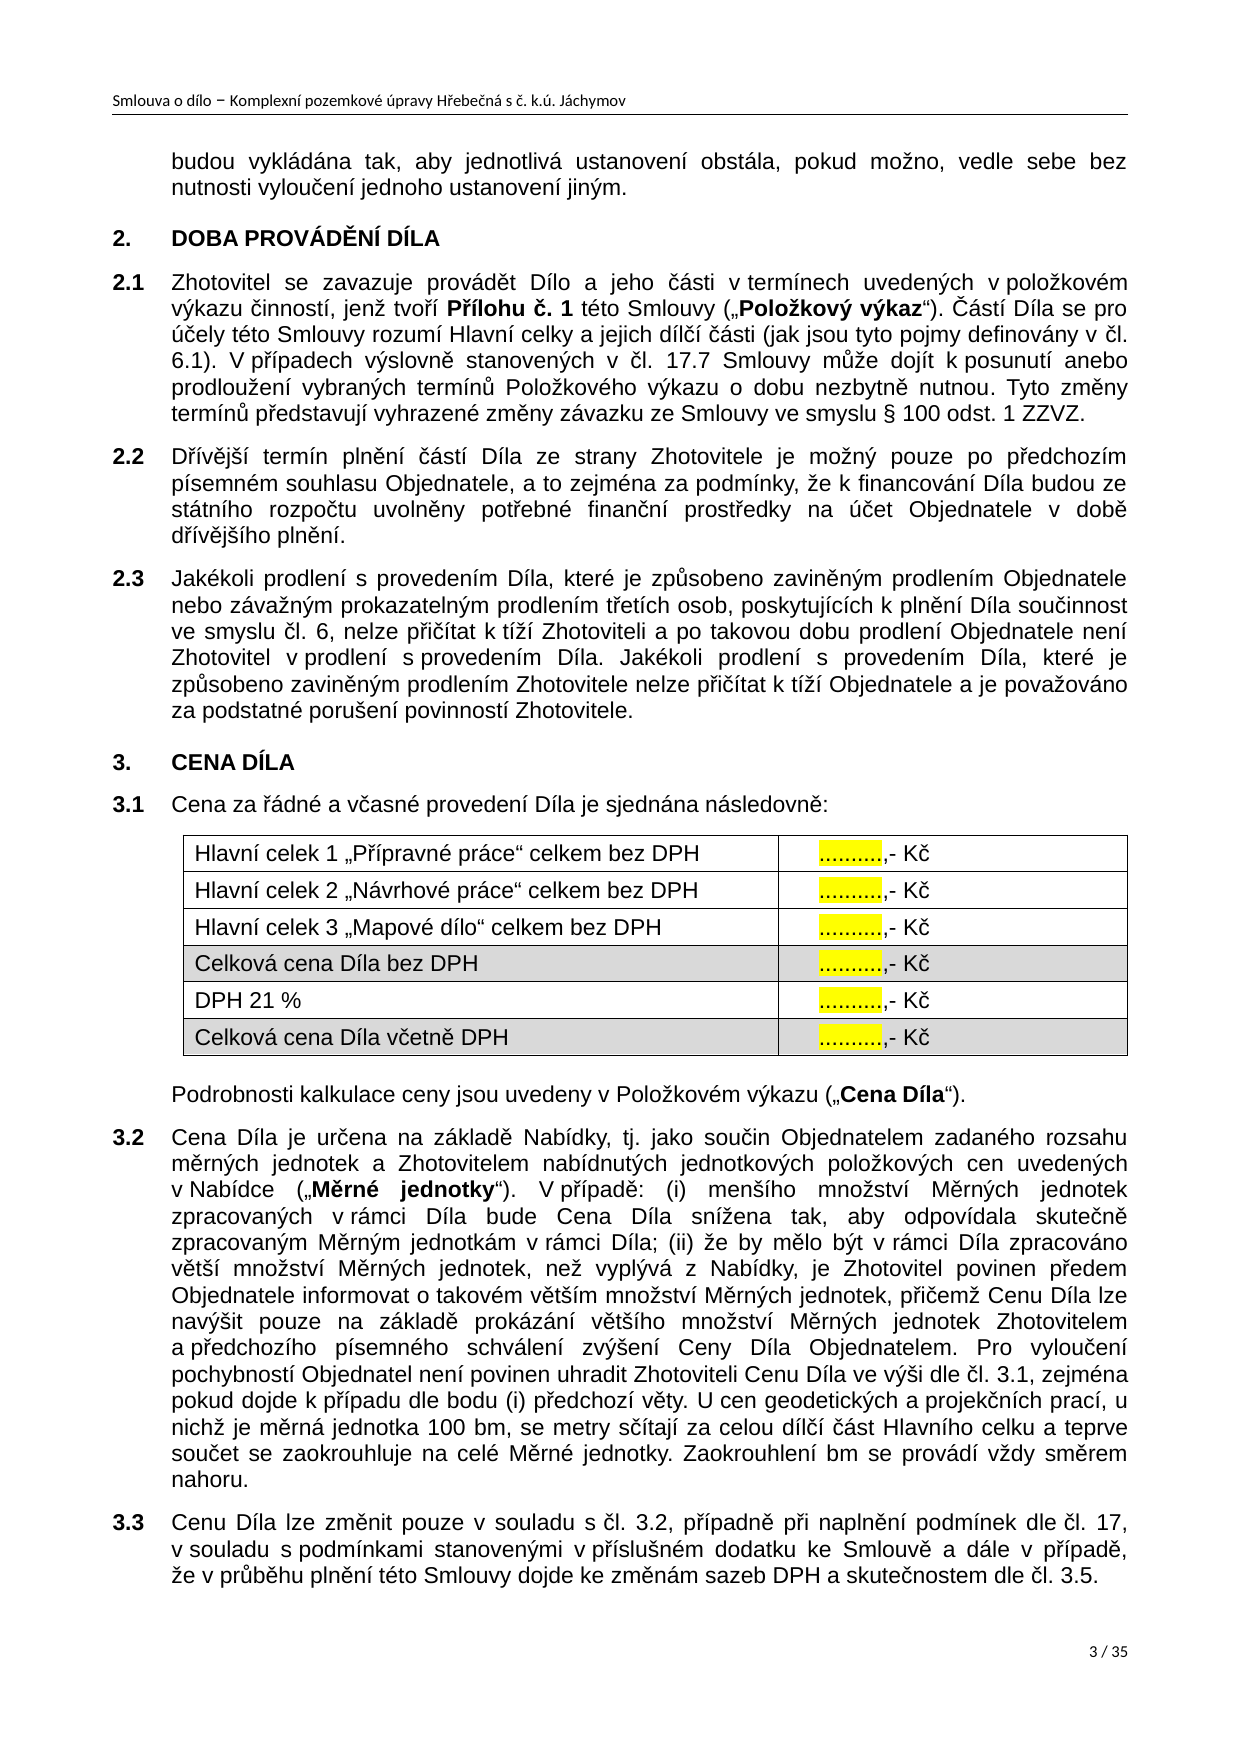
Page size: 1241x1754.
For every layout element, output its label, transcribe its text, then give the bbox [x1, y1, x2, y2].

table_header ..........,- Kč [779, 836, 1127, 871]
table_cell ..........,- Kč [779, 1019, 1127, 1054]
table_cell Hlavní celek 2 „Návrhové práce“ celkem bez DPH [184, 872, 778, 908]
text Zhotovitel se zavazuje provádět Dílo a jeho části v termínech uvedených v položkovém výkazu činností, jenž tvoří Přílohu č. 1 této Smlouvy („Položkový výkaz“). Částí Díla se pro účely této Smlouvy rozumí Hlavní celky a jejich dílčí části (jak jsou tyto pojmy definovány v čl. 6.1). V případech výslovně stanovených v čl. 17.7 Smlouvy může dojít k posunutí anebo prodloužení vybraných termínů Položkového výkazu o dobu nezbytně nutnou. Tyto změny termínů představují vyhrazené změny závazku ze Smlouvy ve smyslu § 100 odst. 1 ZZVZ. [112, 268, 1128, 427]
table_cell ..........,- Kč [779, 872, 1127, 908]
text Jakékoli prodlení s provedením Díla, které je způsobeno zaviněným prodlením Objednatele nebo závažným prokazatelným prodlením třetích osob, poskytujících k plnění Díla součinnost ve smyslu čl. 6, nelze přičítat k tíží Zhotoviteli a po takovou dobu prodlení Objednatele není Zhotovitel v prodlení s provedením Díla. Jakékoli prodlení s provedením Díla, které je způsobeno zaviněným prodlením Zhotovitele nelze přičítat k tíží Objednatele a je považováno za podstatné porušení povinností Zhotovitele. [112, 565, 1128, 723]
table_header Hlavní celek 1 „Přípravné práce“ celkem bez DPH [184, 836, 778, 871]
list Podrobnosti kalkulace ceny jsou uvedeny v Položkovém výkazu („Cena Díla“). [171, 1081, 1128, 1107]
text Dřívější termín plnění částí Díla ze strany Zhotovitele je možný pouze po předchozím písemném souhlasu Objednatele, a to zejména za podmínky, že k financování Díla budou ze státního rozpočtu uvolněny potřebné finanční prostředky na účet Objednatele v době dřívějšího plnění. [112, 443, 1128, 549]
table_cell ..........,- Kč [779, 909, 1127, 944]
table_cell ..........,- Kč [779, 946, 1127, 981]
table_cell DPH 21 % [184, 982, 778, 1018]
text Cena za řádné a včasné provedení Díla je sjednána následovně: [112, 791, 1128, 818]
table_cell Celková cena Díla bez DPH [184, 946, 778, 981]
text Doba PROVÁDĚNÍ díla [112, 225, 1128, 252]
table_cell ..........,- Kč [779, 982, 1127, 1018]
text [112, 148, 1128, 200]
text Cena díla [112, 748, 1128, 775]
table_cell Hlavní celek 3 „Mapové dílo“ celkem bez DPH [184, 909, 778, 944]
text Cena Díla je určena na základě Nabídky, tj. jako součin Objednatelem zadaného rozsahu měrných jednotek a Zhotovitelem nabídnutých jednotkových položkových cen uvedených v Nabídce („Měrné jednotky“). V případě: (i) menšího množství Měrných jednotek zpracovaných v rámci Díla bude Cena Díla snížena tak, aby odpovídala skutečně zpracovaným Měrným jednotkám v rámci Díla; (ii) že by mělo být v rámci Díla zpracováno větší množství Měrných jednotek, než vyplývá z Nabídky, je Zhotovitel povinen předem Objednatele informovat o takovém větším množství Měrných jednotek, přičemž Cenu Díla lze navýšit pouze na základě prokázání většího množství Měrných jednotek Zhotovitelem a předchozího písemného schválení zvýšení Ceny Díla Objednatelem. Pro vyloučení pochybností Objednatel není povinen uhradit Zhotoviteli Cenu Díla ve výši dle čl. 3.1, zejména pokud dojde k případu dle bodu (i) předchozí věty. U cen geodetických a projekčních prací, u nichž je měrná jednotka 100 bm, se metry sčítají za celou dílčí část Hlavního celku a teprve součet se zaokrouhluje na celé Měrné jednotky. Zaokrouhlení bm se provádí vždy směrem nahoru. [112, 1123, 1128, 1492]
text Cenu Díla lze změnit pouze v souladu s čl. 3.2, případně při naplnění podmínek dle čl. 17, v souladu s podmínkami stanovenými v příslušném dodatku ke Smlouvě a dále v případě, že v průběhu plnění této Smlouvy dojde ke změnám sazeb DPH a skutečnostem dle čl. 3.6. [112, 1509, 1128, 1588]
table_cell Celková cena Díla včetně DPH [184, 1019, 778, 1054]
